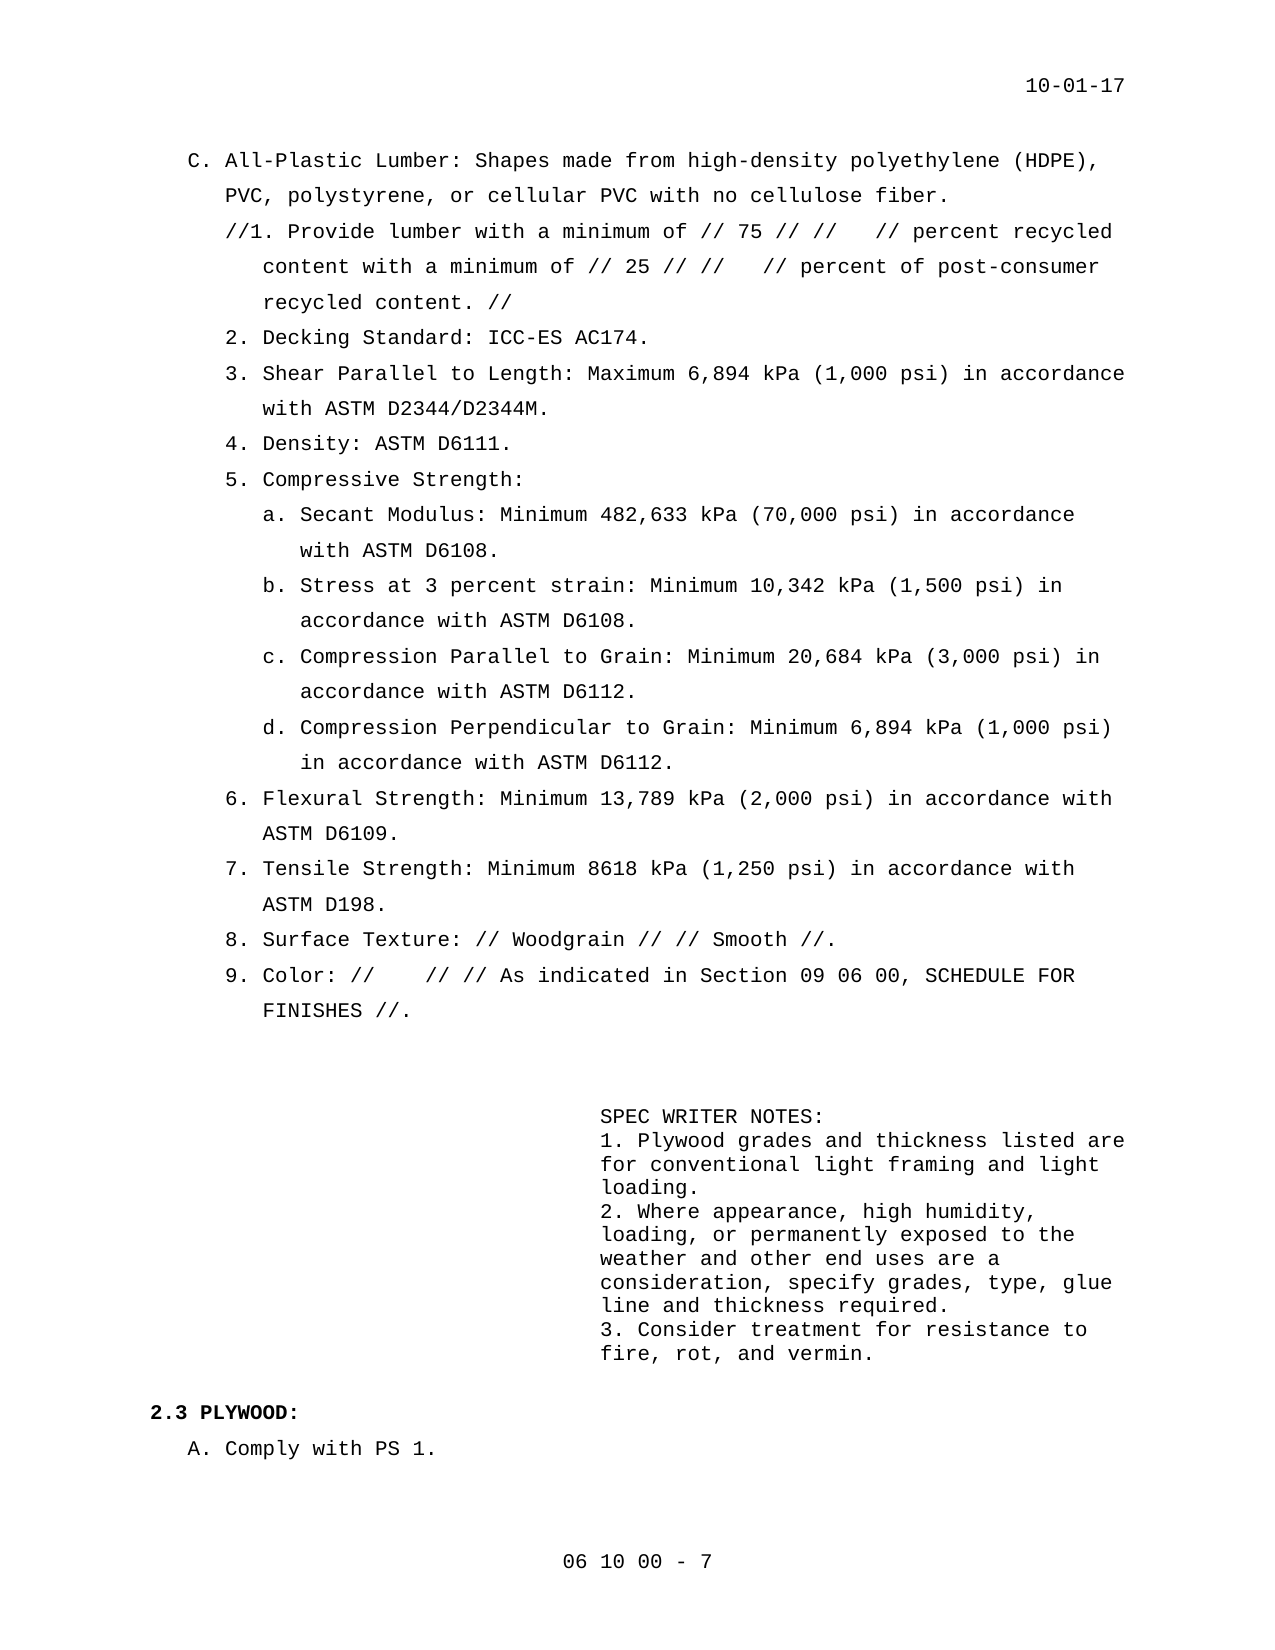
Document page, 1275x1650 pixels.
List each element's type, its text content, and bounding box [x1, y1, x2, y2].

text 5. Compressive Strength: [225, 469, 1125, 492]
text A. Comply with PS 1. [187, 1438, 1125, 1462]
text b. Stress at 3 percent strain: Minimum 10,342 kPa (1,500 psi) in accordance with ASTM D6108. [262, 575, 1125, 634]
text 7. Tensile Strength: Minimum 8618 kPa (1,250 psi) in accordance with ASTM D198. [225, 858, 1125, 917]
text 2. Where appearance, high humidity, loading, or permanently exposed to the weather and other end uses are a consideration, specify grades, type, glue line and thickness required. [600, 1201, 1125, 1319]
text C. All-Plastic Lumber: Shapes made from high-density polyethylene (HDPE), PVC, polystyrene, or cellular PVC with no cellulose fiber. [187, 150, 1125, 209]
text d. Compression Perpendicular to Grain: Minimum 6,894 kPa (1,000 psi) in accordance with ASTM D6112. [262, 717, 1125, 776]
text a. Secant Modulus: Minimum 482,633 kPa (70,000 psi) in accordance with ASTM D6108. [262, 504, 1125, 563]
text 2.3 PLYWOOD: [150, 1402, 1125, 1425]
text 2. Decking Standard: ICC-ES AC174. [225, 327, 1125, 351]
text SPEC WRITER NOTES: [600, 1106, 1125, 1130]
text c. Compression Parallel to Grain: Minimum 20,684 kPa (3,000 psi) in accordance with ASTM D6112. [262, 646, 1125, 705]
text 9. Color: // // // As indicated in Section 09 06 00, SCHEDULE FOR FINISHES //. [225, 964, 1125, 1024]
text 1. Plywood grades and thickness listed are for conventional light framing and light loading. [600, 1130, 1125, 1201]
text 8. Surface Texture: // Woodgrain // // Smooth //. [225, 929, 1125, 953]
text 3. Shear Parallel to Length: Maximum 6,894 kPa (1,000 psi) in accordance with ASTM D2344/D2344M. [225, 362, 1125, 422]
text 3. Consider treatment for resistance to fire, rot, and vermin. [600, 1319, 1125, 1366]
text //1. Provide lumber with a minimum of // 75 // // // percent recycled content with a minimum of // 25 // // // percent of post-consumer recycled content. // [225, 221, 1125, 315]
text 6. Flexural Strength: Minimum 13,789 kPa (2,000 psi) in accordance with ASTM D6109. [225, 787, 1125, 847]
text 4. Density: ASTM D6111. [225, 433, 1125, 457]
